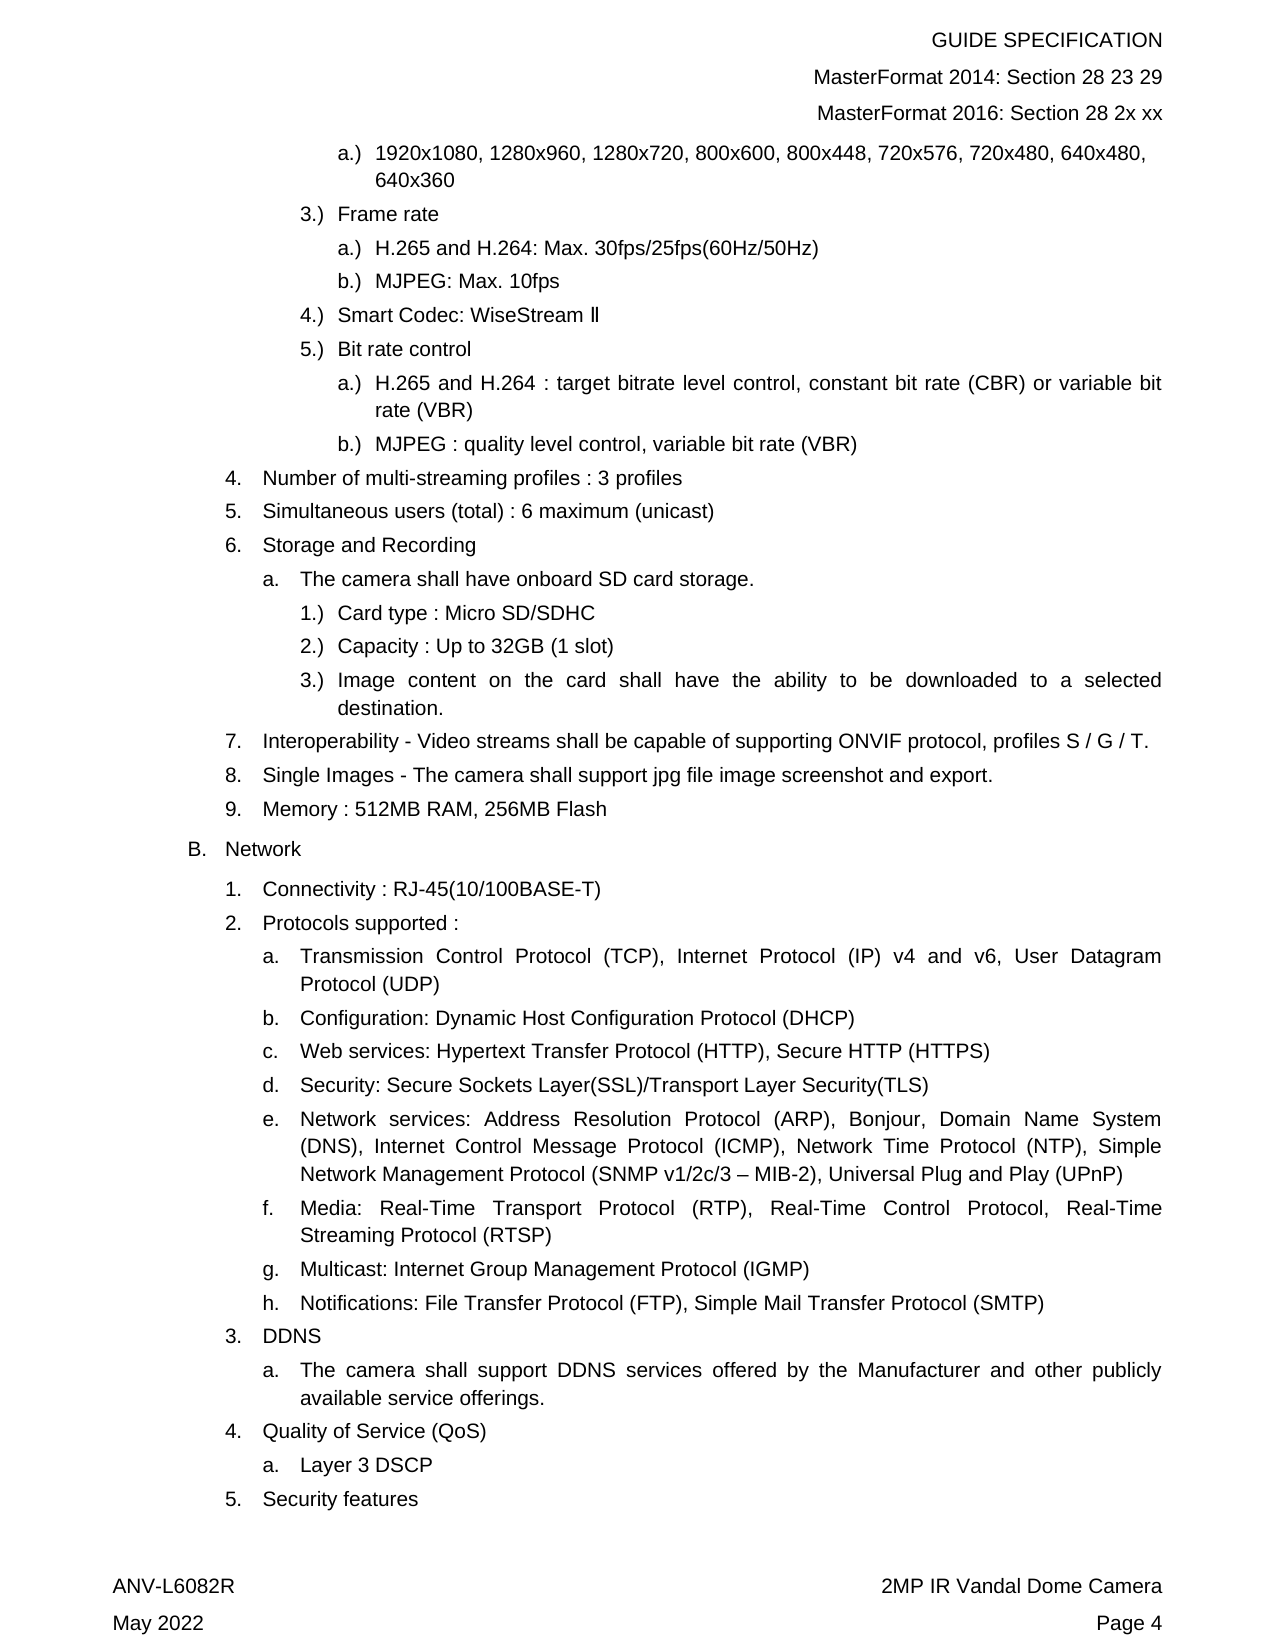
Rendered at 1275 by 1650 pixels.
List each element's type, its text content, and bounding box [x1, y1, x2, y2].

list Frame rate [300, 202, 1163, 226]
list 1920x1080, 1280x960, 1280x720, 800x600, 800x448, 720x576, 720x480, 640x480, 640x360 [337, 141, 1163, 192]
list Storage and Recording [225, 533, 1163, 557]
list Layer 3 DSCP [262, 1453, 1163, 1477]
list H.265 and H.264 : target bitrate level control, constant bit rate (CBR) or variable bit rate (VBR) [337, 371, 1163, 422]
list Card type : Micro SD/SDHC [300, 601, 1163, 624]
list Media: Real-Time Transport Protocol (RTP), Real-Time Control Protocol, Real-Time Streaming Protocol (RTSP) [262, 1196, 1163, 1247]
list Simultaneous users (total) : 6 maximum (unicast) [225, 499, 1163, 523]
list Network [187, 837, 1163, 861]
list Bit rate control [300, 337, 1163, 361]
list Network services: Address Resolution Protocol (ARP), Bonjour, Domain Name System (DNS), Internet Control Message Protocol (ICMP), Network Time Protocol (NTP), Simple Network Management Protocol (SNMP v1/2c/3 – MIB-2), Universal Plug and Play (UPnP) [262, 1107, 1163, 1186]
list Notifications: File Transfer Protocol (FTP), Simple Mail Transfer Protocol (SMTP) [262, 1291, 1163, 1314]
list Smart Codec: WiseStream Ⅱ [300, 303, 1163, 327]
list Protocols supported : [225, 911, 1163, 934]
list Transmission Control Protocol (TCP), Internet Protocol (IP) v4 and v6, User Datagram Protocol (UDP) [262, 944, 1163, 996]
list Single Images - The camera shall support jpg file image screenshot and export. [225, 763, 1163, 787]
list Security: Secure Sockets Layer(SSL)/Transport Layer Security(TLS) [262, 1073, 1163, 1097]
list DDNS [225, 1324, 1163, 1348]
list Capacity : Up to 32GB (1 slot) [300, 634, 1163, 658]
list Connectivity : RJ-45(10/100BASE-T) [225, 877, 1163, 901]
list Configuration: Dynamic Host Configuration Protocol (DHCP) [262, 1006, 1163, 1029]
list MJPEG: Max. 10fps [337, 269, 1163, 293]
list The camera shall have onboard SD card storage. [262, 567, 1163, 591]
list Multicast: Internet Group Management Protocol (IGMP) [262, 1257, 1163, 1281]
list H.265 and H.264: Max. 30fps/25fps(60Hz/50Hz) [337, 236, 1163, 259]
list Image content on the card shall have the ability to be downloaded to a selected destination. [300, 668, 1163, 719]
list Web services: Hypertext Transfer Protocol (HTTP), Secure HTTP (HTTPS) [262, 1039, 1163, 1063]
list Memory : 512MB RAM, 256MB Flash [225, 797, 1163, 821]
list Security features [225, 1487, 1163, 1511]
list Number of multi-streaming profiles : 3 profiles [225, 466, 1163, 489]
list Interoperability - Video streams shall be capable of supporting ONVIF protocol, profiles S / G / T. [225, 729, 1163, 753]
list Quality of Service (QoS) [225, 1419, 1163, 1443]
list MJPEG : quality level control, variable bit rate (VBR) [337, 432, 1163, 456]
list The camera shall support DDNS services offered by the Manufacturer and other publicly available service offerings. [262, 1358, 1163, 1409]
